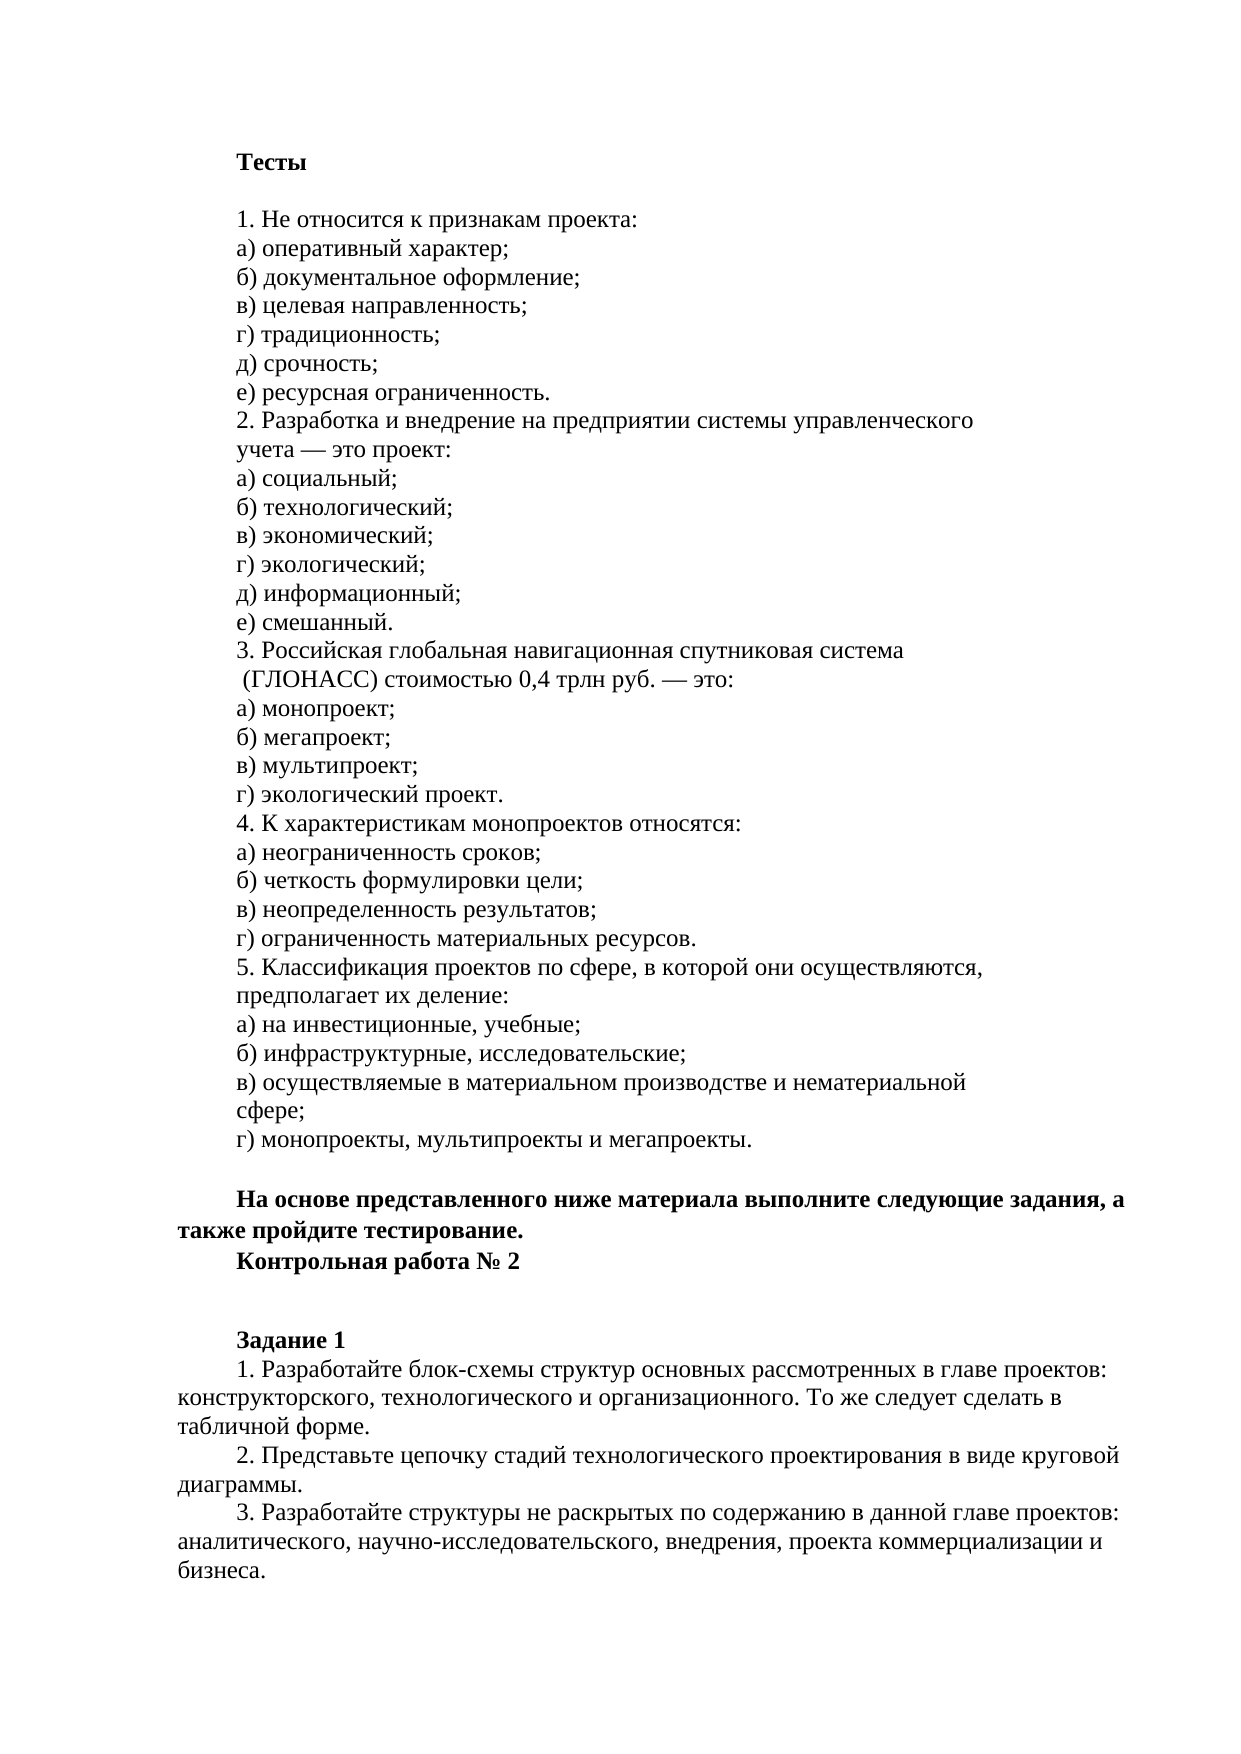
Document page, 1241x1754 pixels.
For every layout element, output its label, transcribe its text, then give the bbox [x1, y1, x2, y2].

text а) неограниченность сроков; [177, 837, 1152, 866]
text б) инфраструктурные, исследовательские; [177, 1038, 1152, 1067]
list На основе представленного ниже материала выполните следующие задания, а также пройдите тестирование. [177, 1184, 1152, 1244]
text 4. К характеристикам монопроектов относятся: [177, 808, 1152, 837]
text а) монопроект; [177, 693, 1152, 722]
text Тесты [177, 147, 1152, 176]
text в) осуществляемые в материальном производстве и нематериальной [177, 1067, 1152, 1096]
text 1. Разработайте блок-схемы структур основных рассмотренных в главе проектов: конструкторского, технологического и организационного. То же следует сделать в табличной форме. [177, 1354, 1152, 1440]
text в) целевая направленность; [177, 291, 1152, 319]
text 1. Не относится к признакам проекта: [177, 204, 1152, 233]
text е) смешанный. [177, 607, 1152, 636]
text г) монопроекты, мультипроекты и мегапроекты. [177, 1124, 1152, 1153]
text а) социальный; [177, 463, 1152, 492]
text Задание 1 [177, 1325, 1152, 1354]
text 2. Представьте цепочку стадий технологического проектирования в виде круговой диаграммы. [177, 1440, 1152, 1497]
text г) традиционность; [177, 319, 1152, 348]
text д) информационный; [177, 578, 1152, 607]
text (ГЛОНАСС) стоимостью 0,4 трлн руб. — это: [177, 664, 1152, 693]
text б) документальное оформление; [177, 262, 1152, 291]
text а) на инвестиционные, учебные; [177, 1009, 1152, 1038]
text в) неопределенность результатов; [177, 894, 1152, 923]
text б) четкость формулировки цели; [177, 866, 1152, 894]
text в) экономический; [177, 521, 1152, 549]
text учета — это проект: [177, 434, 1152, 463]
text в) мультипроект; [177, 751, 1152, 779]
text сфере; [177, 1096, 1152, 1124]
text б) технологический; [177, 492, 1152, 521]
text г) экологический; [177, 549, 1152, 578]
text г) ограниченность материальных ресурсов. [177, 923, 1152, 952]
text е) ресурсная ограниченность. [177, 377, 1152, 406]
text 3. Российская глобальная навигационная спутниковая система [177, 636, 1152, 664]
list Контрольная работа № 2 [177, 1246, 1152, 1275]
text г) экологический проект. [177, 779, 1152, 808]
text предполагает их деление: [177, 981, 1152, 1009]
text а) оперативный характер; [177, 233, 1152, 262]
text д) срочность; [177, 348, 1152, 377]
text 5. Классификация проектов по сфере, в которой они осуществляются, [177, 952, 1152, 981]
text 3. Разработайте структуры не раскрытых по содержанию в данной главе проектов: аналитического, научно-исследовательского, внедрения, проекта коммерциализации и бизнеса. [177, 1497, 1152, 1584]
text б) мегапроект; [177, 722, 1152, 751]
text 2. Разработка и внедрение на предприятии системы управленческого [177, 406, 1152, 434]
